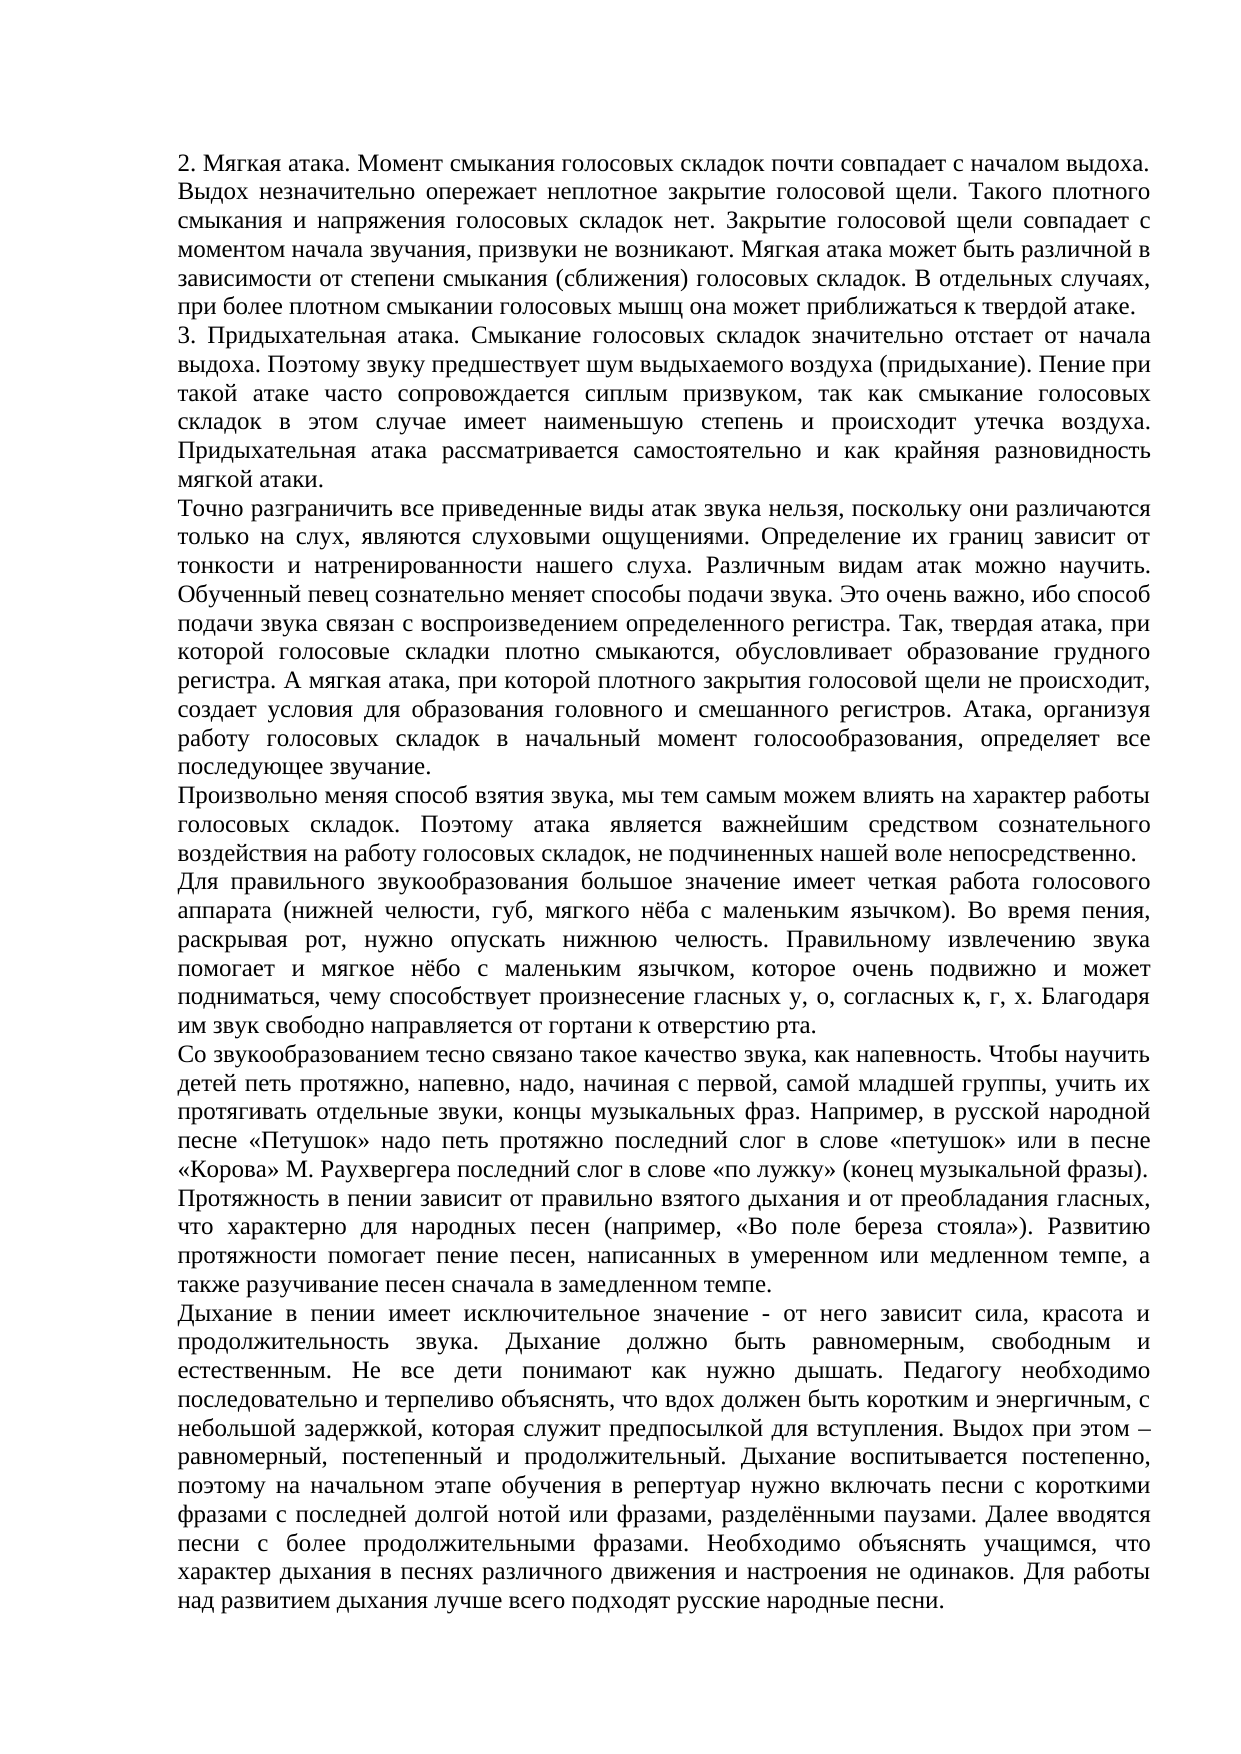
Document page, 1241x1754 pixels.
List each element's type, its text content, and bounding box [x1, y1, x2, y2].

text Дыхание в пении имеет исключительное значение - от него зависит сила, красота и продолжительность звука. Дыхание должно быть равномерным, свободным и естественным. Не все дети понимают как нужно дышать. Педагогу необходимо последовательно и терпеливо объяснять, что вдох должен быть коротким и энергичным, с небольшой задержкой, которая служит предпосылкой для вступления. Выдох при этом – равномерный, постепенный и продолжительный. Дыхание воспитывается постепенно, поэтому на начальном этапе обучения в репертуар нужно включать песни с короткими фразами с последней долгой нотой или фразами, разделёнными паузами. Далее вводятся песни с более продолжительными фразами. Необходимо объяснять учащимся, что характер дыхания в песнях различного движения и настроения не одинаков. Для работы над развитием дыхания лучше всего подходят русские народные песни. [177, 1298, 1152, 1614]
text 2. Мягкая атака. Момент смыкания голосовых складок почти совпадает с началом выдоха. Выдох незначительно опережает неплотное закрытие голосовой щели. Такого плотного смыкания и напряжения голосовых складок нет. Закрытие голосовой щели совпадает с моментом начала звучания, призвуки не возникают. Мягкая атака может быть различной в зависимости от степени смыкания (сближения) голосовых складок. В отдельных случаях, при более плотном смыкании голосовых мышц она может приближаться к твердой атаке. [177, 148, 1152, 320]
text 3. Придыхательная атака. Смыкание голосовых складок значительно отстает от начала выдоха. Поэтому звуку предшествует шум выдыхаемого воздуха (придыхание). Пение при такой атаке часто сопровождается сиплым призвуком, так как смыкание голосовых складок в этом случае имеет наименьшую степень и происходит утечка воздуха. Придыхательная атака рассматривается самостоятельно и как крайняя разновидность мягкой атаки. [177, 320, 1152, 493]
text Протяжность в пении зависит от правильно взятого дыхания и от преобладания гласных, что характерно для народных песен (например, «Во поле береза стояла»). Развитию протяжности помогает пение песен, написанных в умеренном или медленном темпе, а также разучивание песен сначала в замедленном темпе. [177, 1183, 1152, 1298]
text Произвольно меняя способ взятия звука, мы тем самым можем влиять на характер работы голосовых складок. Поэтому атака является важнейшим средством сознательного воздействия на работу голосовых складок, не подчиненных нашей воле непосредственно. [177, 780, 1152, 866]
text Со звукообразованием тесно связано такое качество звука, как напевность. Чтобы научить детей петь протяжно, напевно, надо, начиная с первой, самой младшей группы, учить их протягивать отдельные звуки, концы музыкальных фраз. Например, в русской народной песне «Петушок» надо петь протяжно последний слог в слове «петушок» или в песне «Корова» М. Раухвергера последний слог в слове «по лужку» (конец музыкальной фразы). [177, 1039, 1152, 1183]
text Для правильного звукообразования большое значение имеет четкая работа голосового аппарата (нижней челюсти, губ, мягкого нёба с маленьким язычком). Во время пения, раскрывая рот, нужно опускать нижнюю челюсть. Правильному извлечению звука помогает и мягкое нёбо с маленьким язычком, которое очень подвижно и может подниматься, чему способствует произнесение гласных у, о, согласных к, г, х. Благодаря им звук свободно направляется от гортани к отверстию рта. [177, 866, 1152, 1039]
text Точно разграничить все приведенные виды атак звука нельзя, поскольку они различаются только на слух, являются слуховыми ощущениями. Определение их границ зависит от тонкости и натренированности нашего слуха. Различным видам атак можно научить. Обученный певец сознательно меняет способы подачи звука. Это очень важно, ибо способ подачи звука связан с воспроизведением определенного регистра. Так, твердая атака, при которой голосовые складки плотно смыкаются, обусловливает образование грудного регистра. А мягкая атака, при которой плотного закрытия голосовой щели не происходит, создает условия для образования головного и смешанного регистров. Атака, организуя работу голосовых складок в начальный момент голосообразования, определяет все последующее звучание. [177, 493, 1152, 780]
